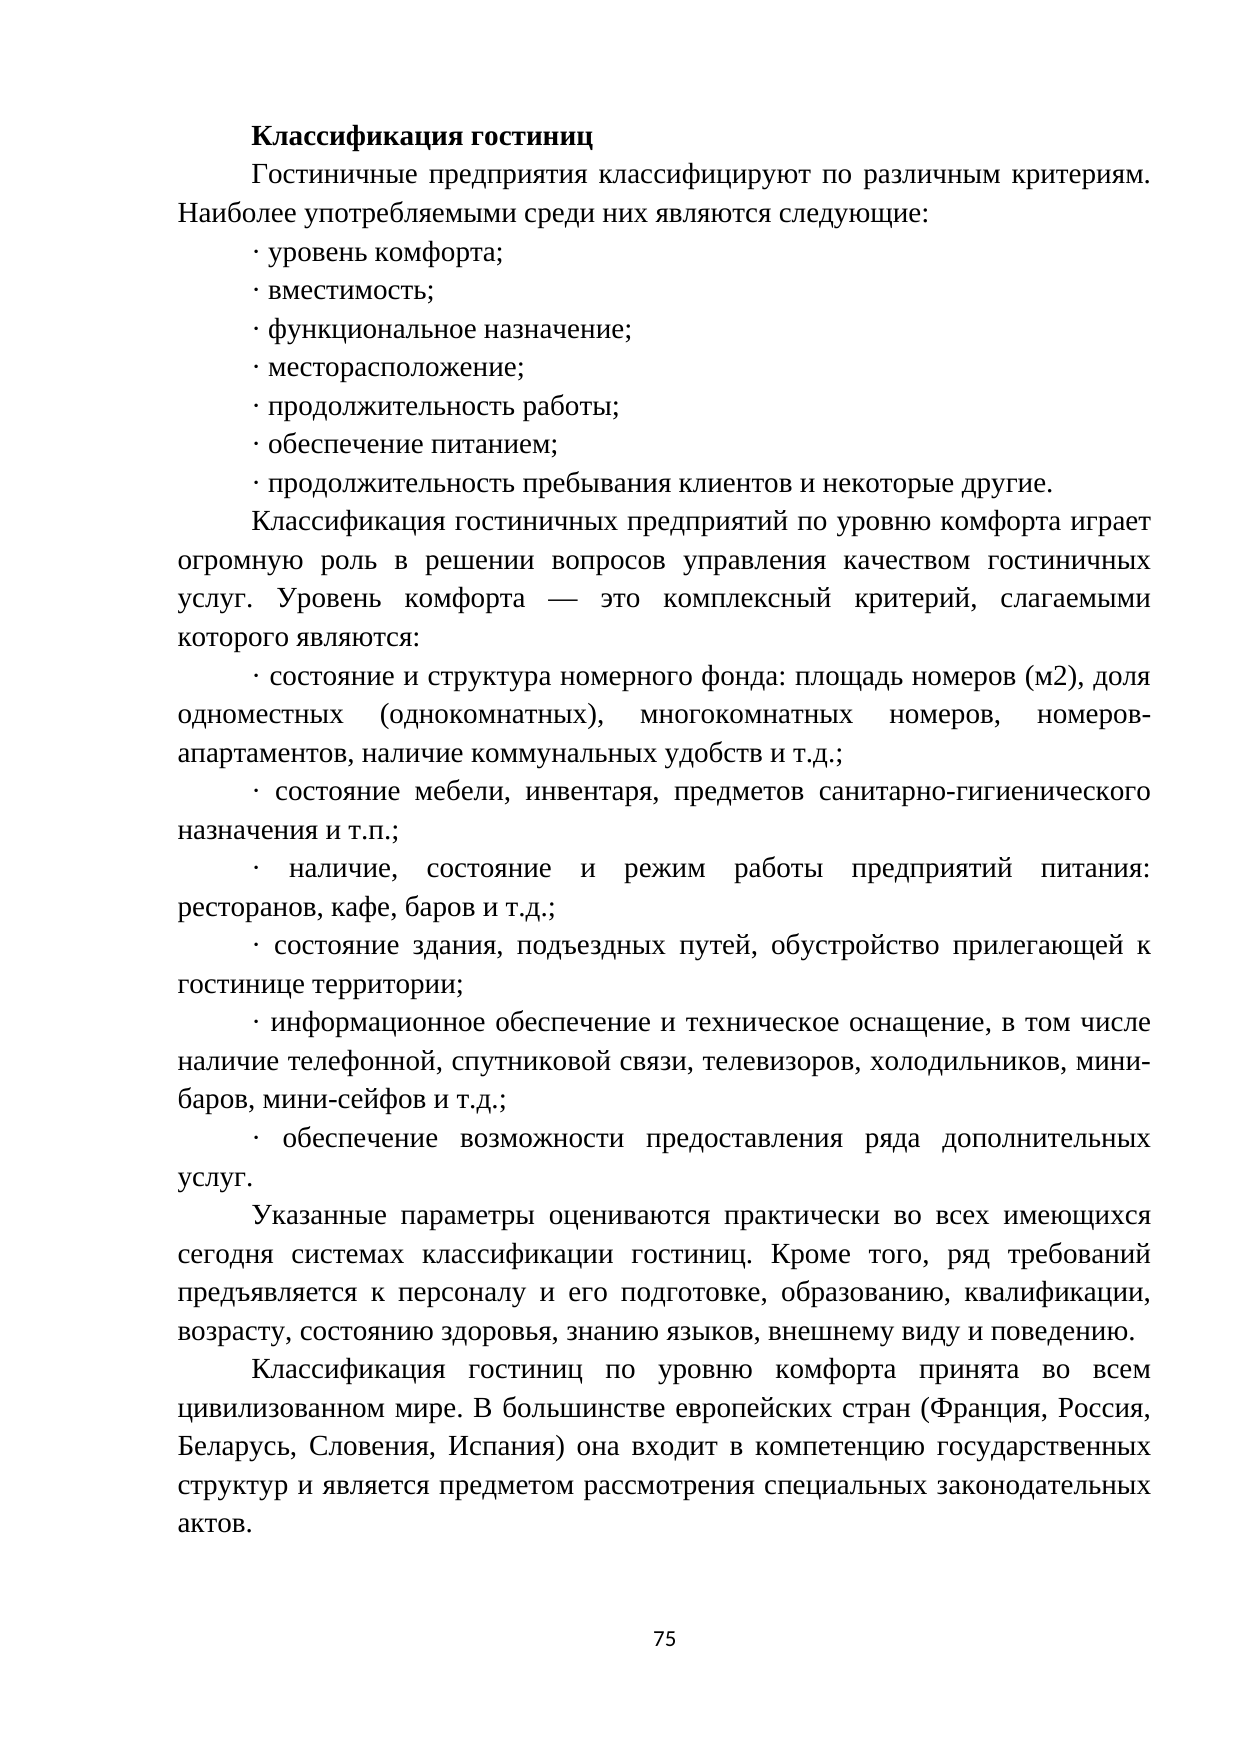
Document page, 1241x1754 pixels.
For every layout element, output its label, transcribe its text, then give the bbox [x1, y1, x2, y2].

list Классификация гостиниц по уровню комфорта принята во всем цивилизованном мире. В большинстве европейских стран (Франция, Россия, Беларусь, Словения, Испания) она входит в компетенцию государственных структур и является предметом рассмотрения специальных законодательных актов. [177, 1351, 1152, 1539]
list · обеспечение возможности предоставления ряда дополнительных услуг. [177, 1120, 1152, 1192]
list Классификация гостиничных предприятий по уровню комфорта играет огромную роль в решении вопросов управления качеством гостиничных услуг. Уровень комфорта — это комплексный критерий, слагаемыми которого являются: [177, 503, 1152, 653]
list · состояние мебели, инвентаря, предметов санитарно-гигиенического назначения и т.п.; [177, 773, 1152, 845]
list Гостиничные предприятия классифицируют по различным критериям. Наиболее употребляемыми среди них являются следующие: [177, 157, 1152, 229]
list · состояние здания, подъездных путей, обустройство прилегающей к гостинице территории; [177, 927, 1152, 999]
list · продолжительность пребывания клиентов и некоторые другие. [177, 465, 1152, 498]
list · вместимость; [177, 272, 1152, 306]
list · состояние и структура номерного фонда: площадь номеров (м2), доля одноместных (однокомнатных), многокомнатных номеров, номеров-апартаментов, наличие коммунальных удобств и т.д.; [177, 658, 1152, 768]
list Указанные параметры оцениваются практически во всех имеющихся сегодня системах классификации гостиниц. Кроме того, ряд требований предъявляется к персоналу и его подготовке, образованию, квалификации, возрасту, состоянию здоровья, знанию языков, внешнему виду и поведению. [177, 1197, 1152, 1346]
list · наличие, состояние и режим работы предприятий питания: ресторанов, кафе, баров и т.д.; [177, 850, 1152, 922]
list · функциональное назначение; [177, 311, 1152, 344]
list · уровень комфорта; [177, 234, 1152, 267]
list · месторасположение; [177, 349, 1152, 383]
list · информационное обеспечение и техническое оснащение, в том числе наличие телефонной, спутниковой связи, телевизоров, холодильников, мини-баров, мини-сейфов и т.д.; [177, 1004, 1152, 1115]
list · продолжительность работы; [177, 388, 1152, 421]
list · обеспечение питанием; [177, 426, 1152, 460]
list Классификация гостиниц [177, 118, 1152, 152]
